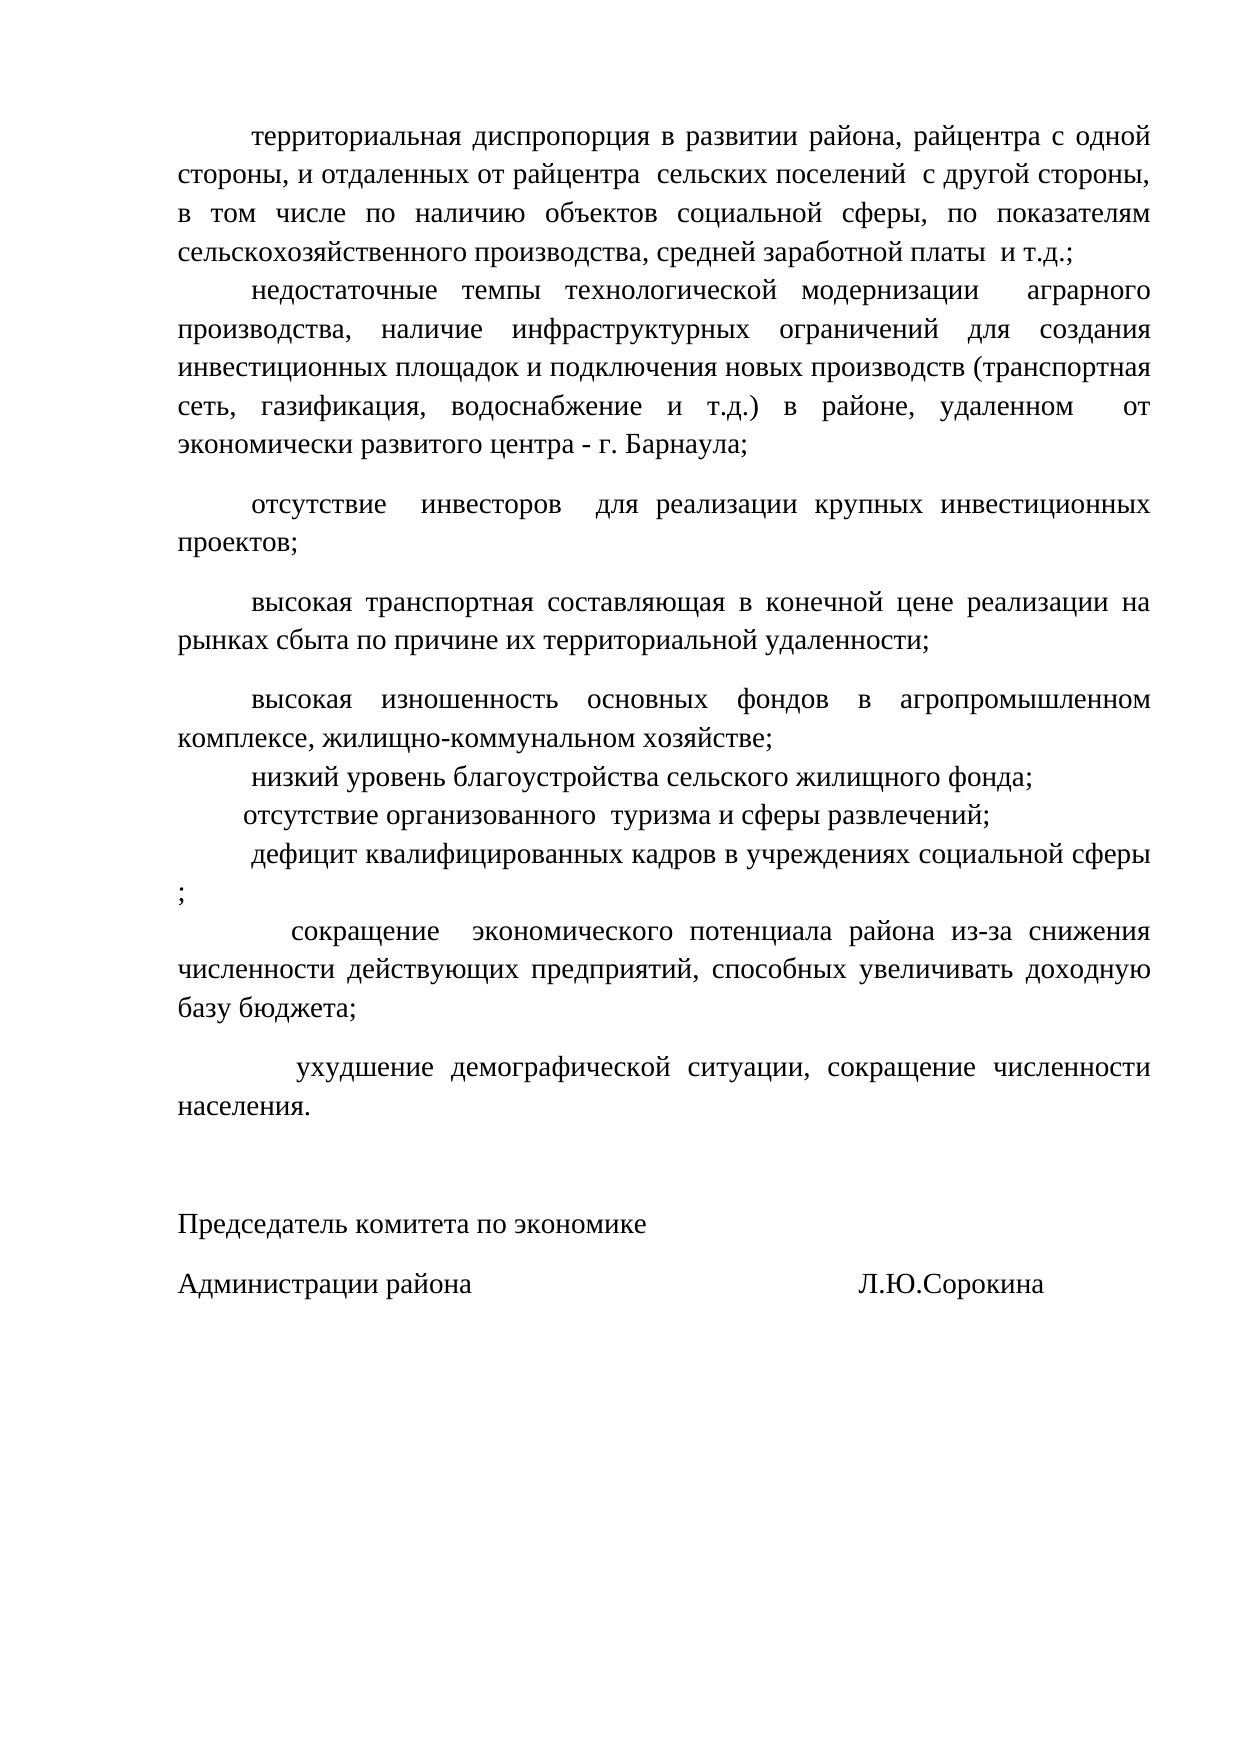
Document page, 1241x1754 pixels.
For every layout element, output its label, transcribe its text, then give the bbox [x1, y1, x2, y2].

text отсутствие инвесторов для реализации крупных инвестиционных проектов; [177, 486, 1152, 558]
text ухудшение демографической ситуации, сокращение численности населения. [177, 1049, 1152, 1121]
text высокая транспортная составляющая в конечной цене реализации на рынках сбыта по причине их территориальной удаленности; [177, 584, 1152, 656]
text недостаточные темпы технологической модернизации аграрного производства, наличие инфраструктурных ограничений для создания инвестиционных площадок и подключения новых производств (транспортная сеть, газификация, водоснабжение и т.д.) в районе, удаленном от экономически развитого центра - г. Барнаула; [177, 272, 1152, 460]
text низкий уровень благоустройства сельского жилищного фонда; [177, 759, 1152, 792]
text отсутствие организованного туризма и сферы развлечений; [177, 797, 1152, 831]
text Администрации района Л.Ю.Сорокина [177, 1266, 1152, 1299]
text территориальная диспропорция в развитии района, райцентра с одной стороны, и отдаленных от райцентра сельских поселений с другой стороны, в том числе по наличию объектов социальной сферы, по показателям сельскохозяйственного производства, средней заработной платы и т.д.; [177, 118, 1152, 267]
text высокая изношенность основных фондов в агропромышленном комплексе, жилищно-коммунальном хозяйстве; [177, 682, 1152, 754]
text Председатель комитета по экономике [177, 1207, 1152, 1240]
text дефицит квалифицированных кадров в учреждениях социальной сферы ; [177, 836, 1152, 908]
text сокращение экономического потенциала района из-за снижения численности действующих предприятий, способных увеличивать доходную базу бюджета; [177, 913, 1152, 1023]
